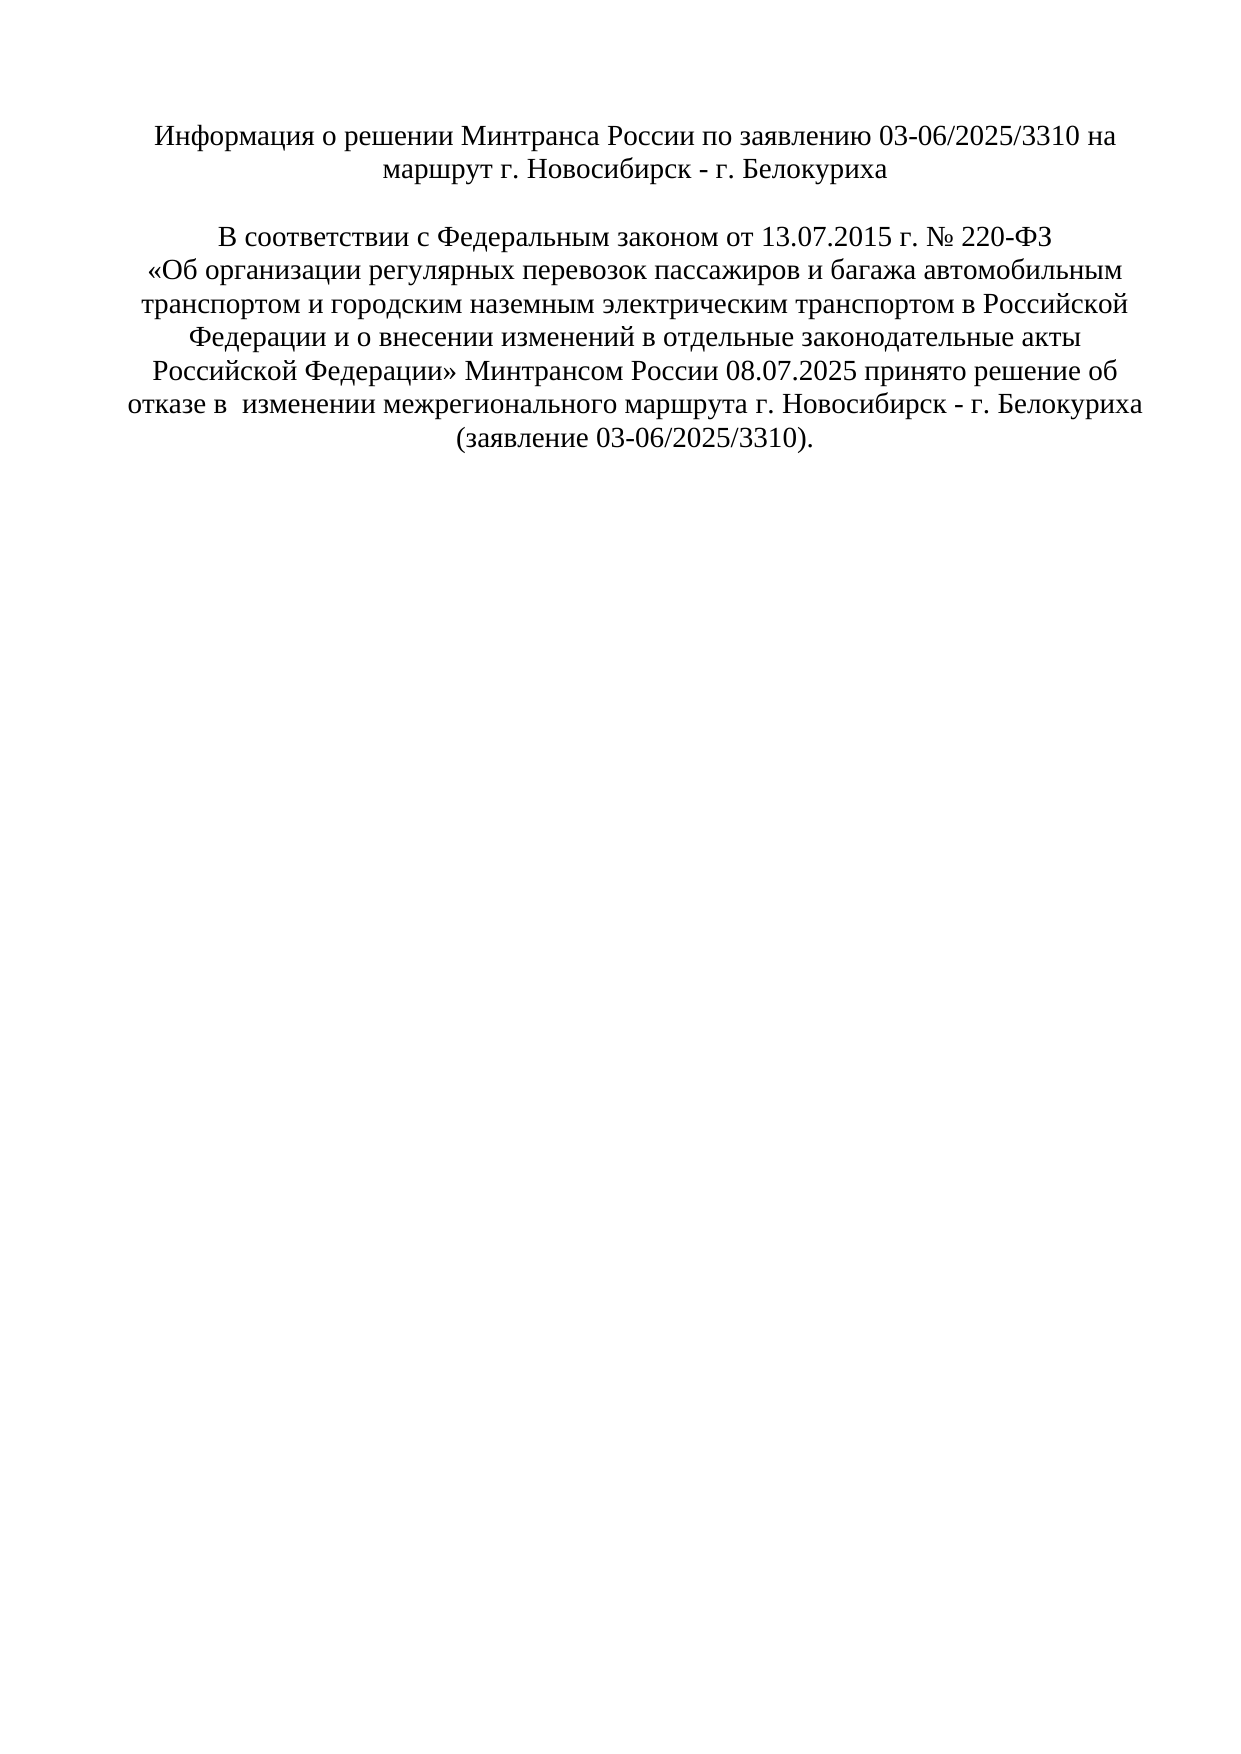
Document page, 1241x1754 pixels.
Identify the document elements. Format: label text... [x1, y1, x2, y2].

text В соответствии с Федеральным законом от 13.07.2015 г. № 220-ФЗ «Об организации регулярных перевозок пассажиров и багажа автомобильным транспортом и городским наземным электрическим транспортом в Российской Федерации и о внесении изменений в отдельные законодательные акты Российской Федерации» Минтрансом России 08.07.2025 принято решение об отказе в изменении межрегионального маршрута г. Новосибирск - г. Белокуриха (заявление 03-06/2025/3310). [118, 219, 1152, 453]
text Информация о решении Минтранса России по заявлению 03-06/2025/3310 на маршрут г. Новосибирск - г. Белокуриха [118, 118, 1152, 185]
